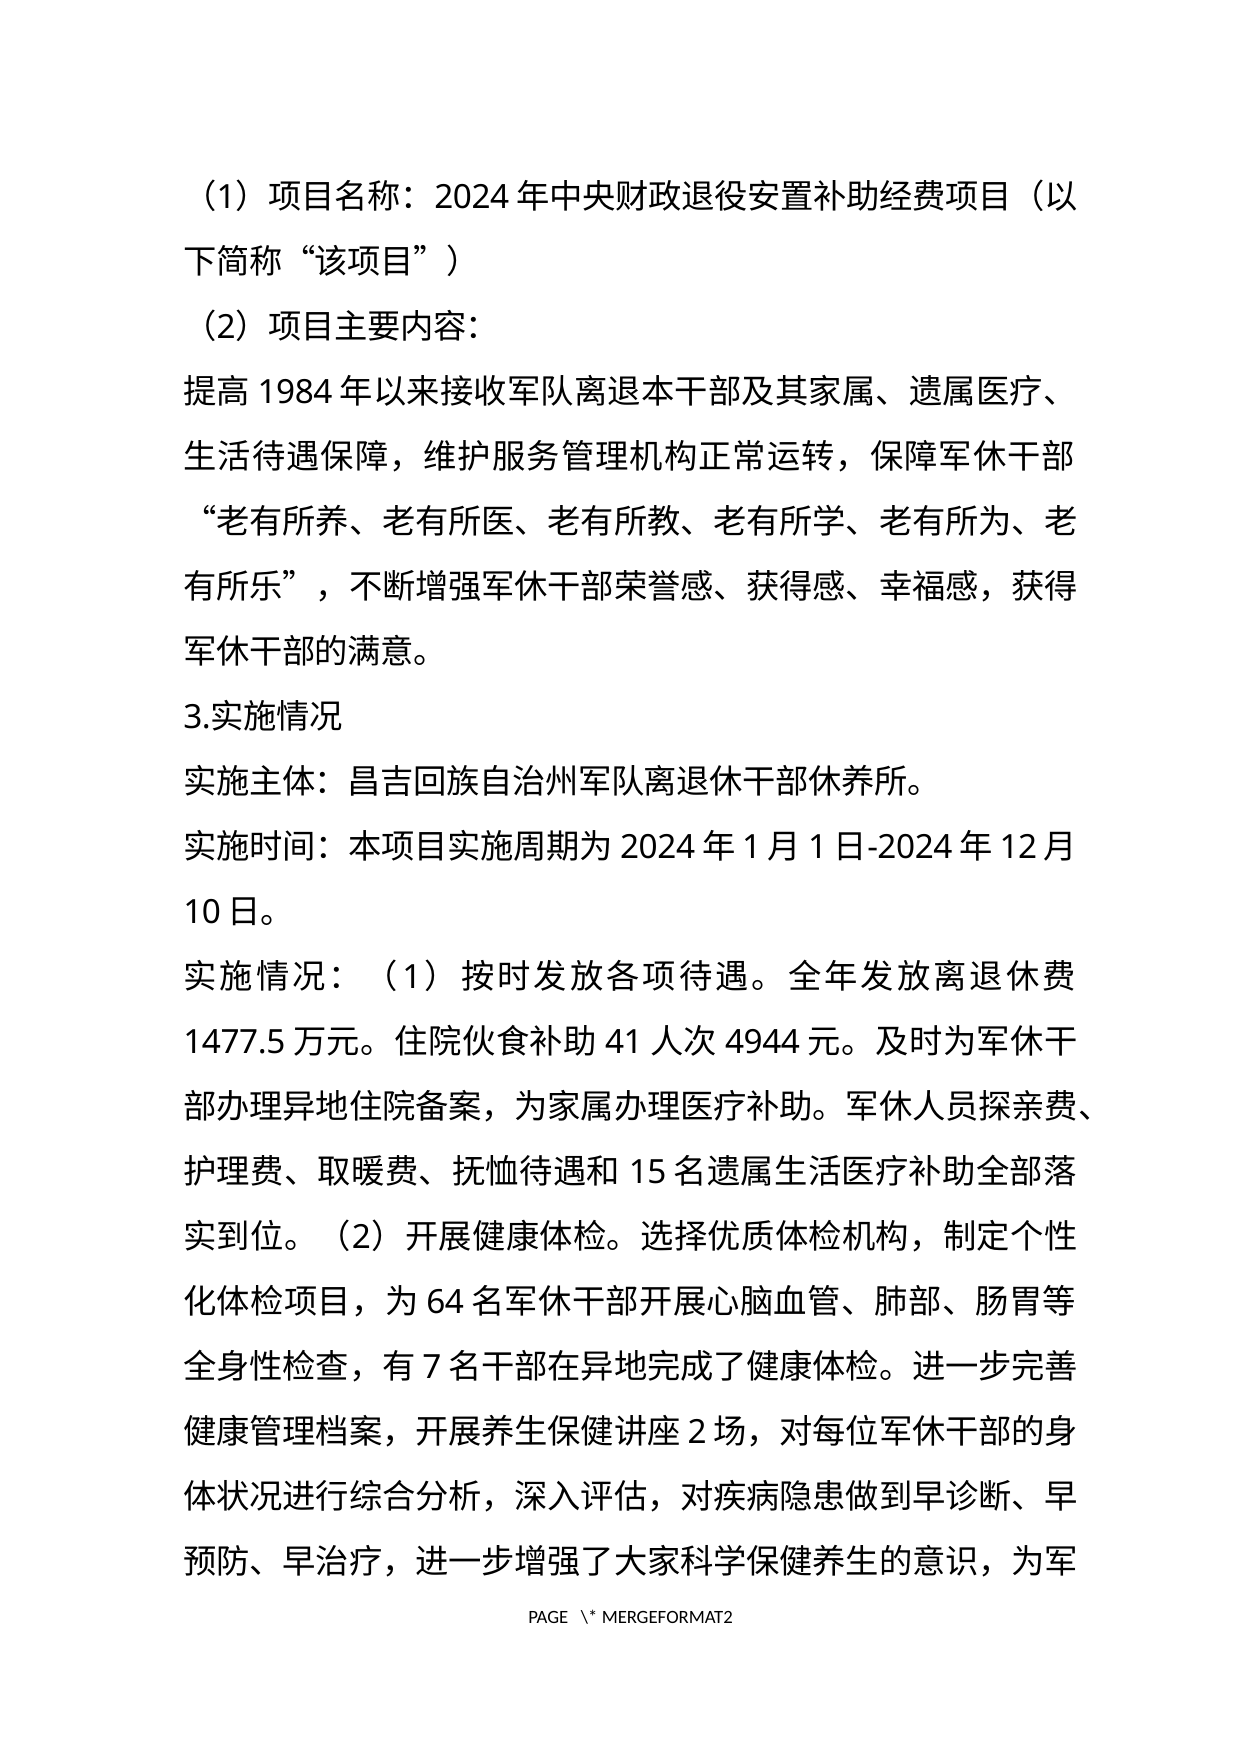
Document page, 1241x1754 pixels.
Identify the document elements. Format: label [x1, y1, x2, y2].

text [183, 162, 1078, 1592]
